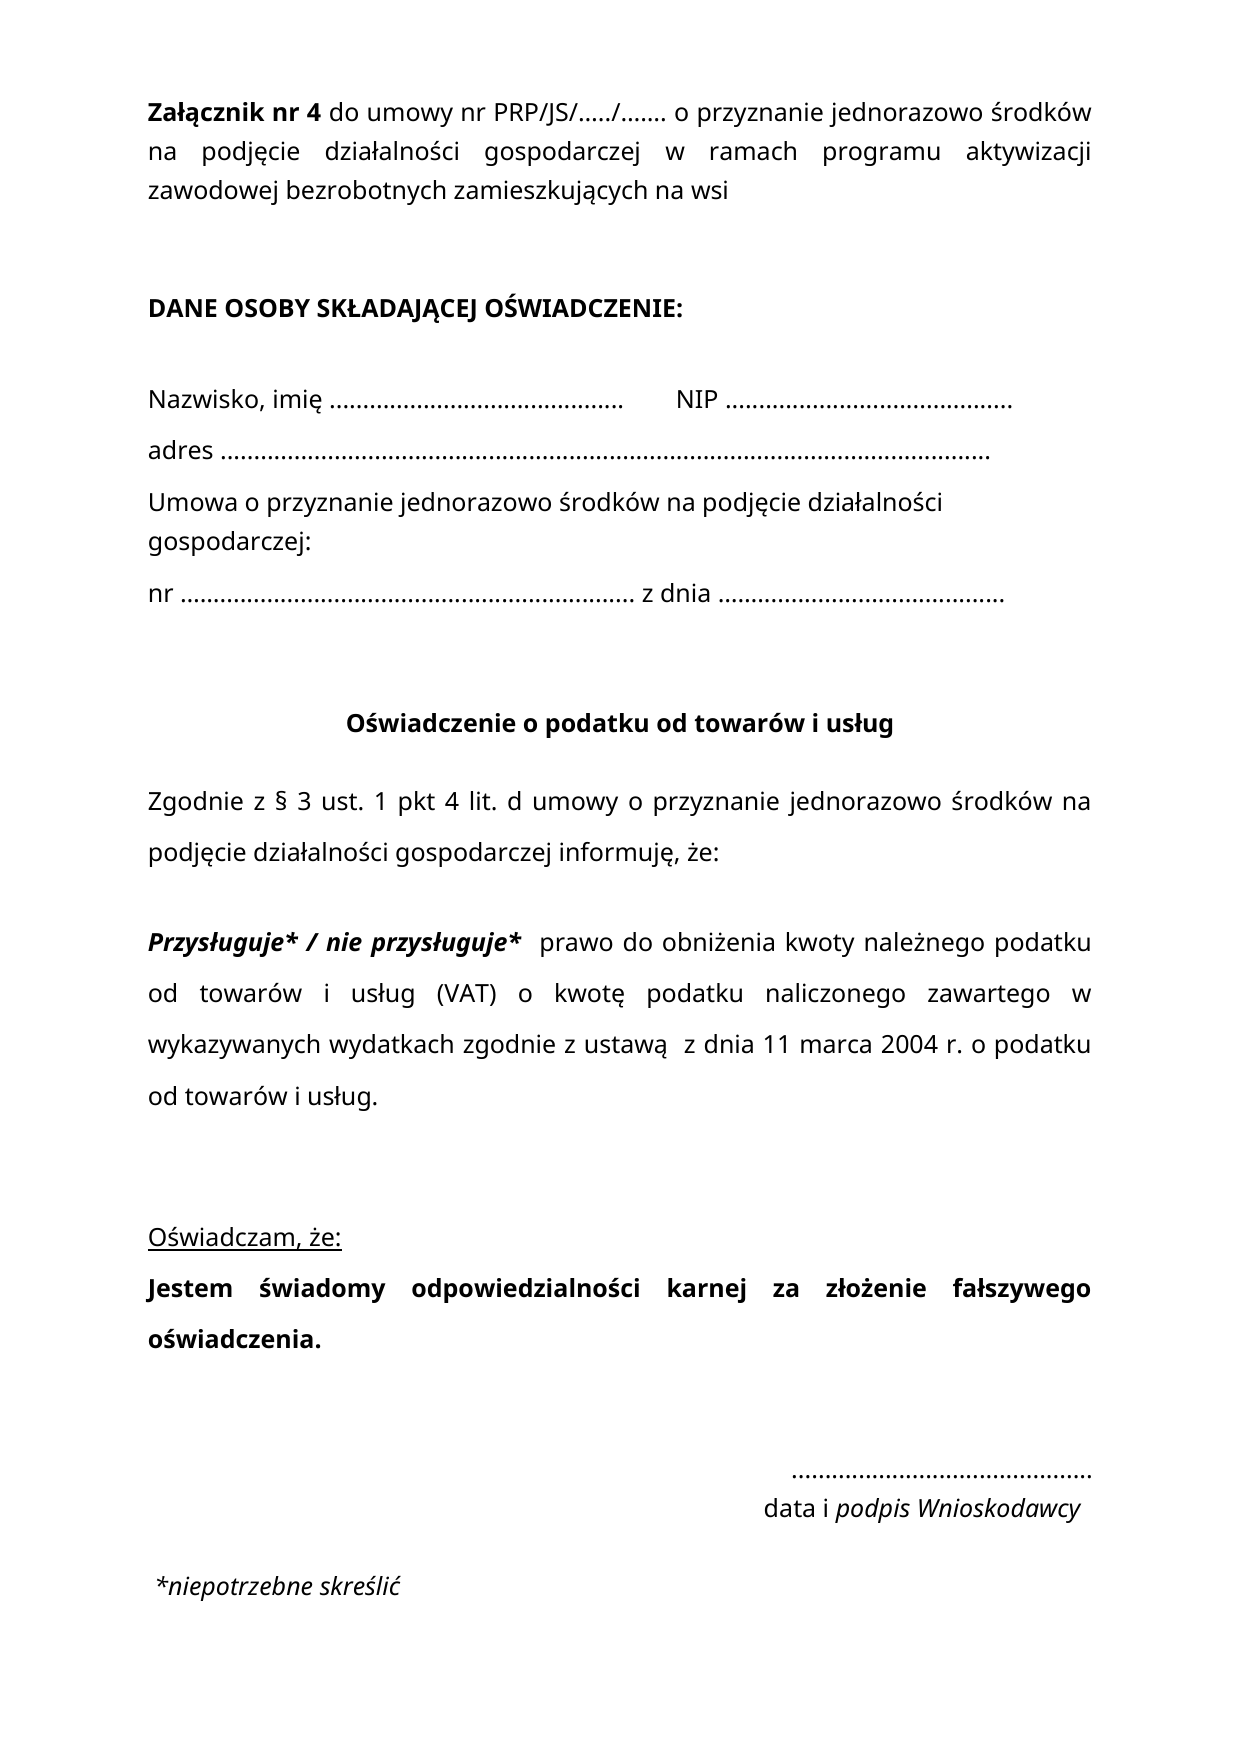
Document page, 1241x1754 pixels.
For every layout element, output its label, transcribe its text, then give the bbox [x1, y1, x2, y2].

text *niepotrzebne skreślić [148, 1569, 1092, 1603]
text Zgodnie z § 3 ust. 1 pkt 4 lit. d umowy o przyznanie jednorazowo środków na podjęcie działalności gospodarczej informuję, że: [148, 784, 1092, 869]
text Nazwisko, imię ............................................ NIP ........................................... [148, 381, 1092, 415]
text Oświadczenie o podatku od towarów i usług [148, 705, 1092, 739]
text nr …….............................................................. z dnia ……..................................... [148, 575, 1092, 609]
text ............................................. [148, 1451, 1092, 1486]
text Załącznik nr 4 do umowy nr PRP/JS/…../……. o przyznanie jednorazowo środków na podjęcie działalności gospodarczej w ramach programu aktywizacji zawodowej bezrobotnych zamieszkujących na wsi [148, 94, 1092, 207]
text data i podpis Wnioskodawcy [148, 1491, 1092, 1525]
text Jestem świadomy odpowiedzialności karnej za złożenie fałszywego oświadczenia. [148, 1271, 1092, 1356]
text DANE OSOBY SKŁADAJĄCEJ OŚWIADCZENIE: [148, 290, 1092, 324]
text Przysługuje* / nie przysługuje* prawo do obniżenia kwoty należnego podatku od towarów i usług (VAT) o kwotę podatku naliczonego zawartego w wykazywanych wydatkach zgodnie z ustawą z dnia 11 marca 2004 r. o podatku od towarów i usług. [148, 925, 1092, 1112]
text Oświadczam, że: [148, 1220, 1092, 1254]
text Umowa o przyznanie jednorazowo środków na podjęcie działalności gospodarczej: [148, 484, 1092, 558]
text adres ................................................................................................................... [148, 433, 1092, 467]
